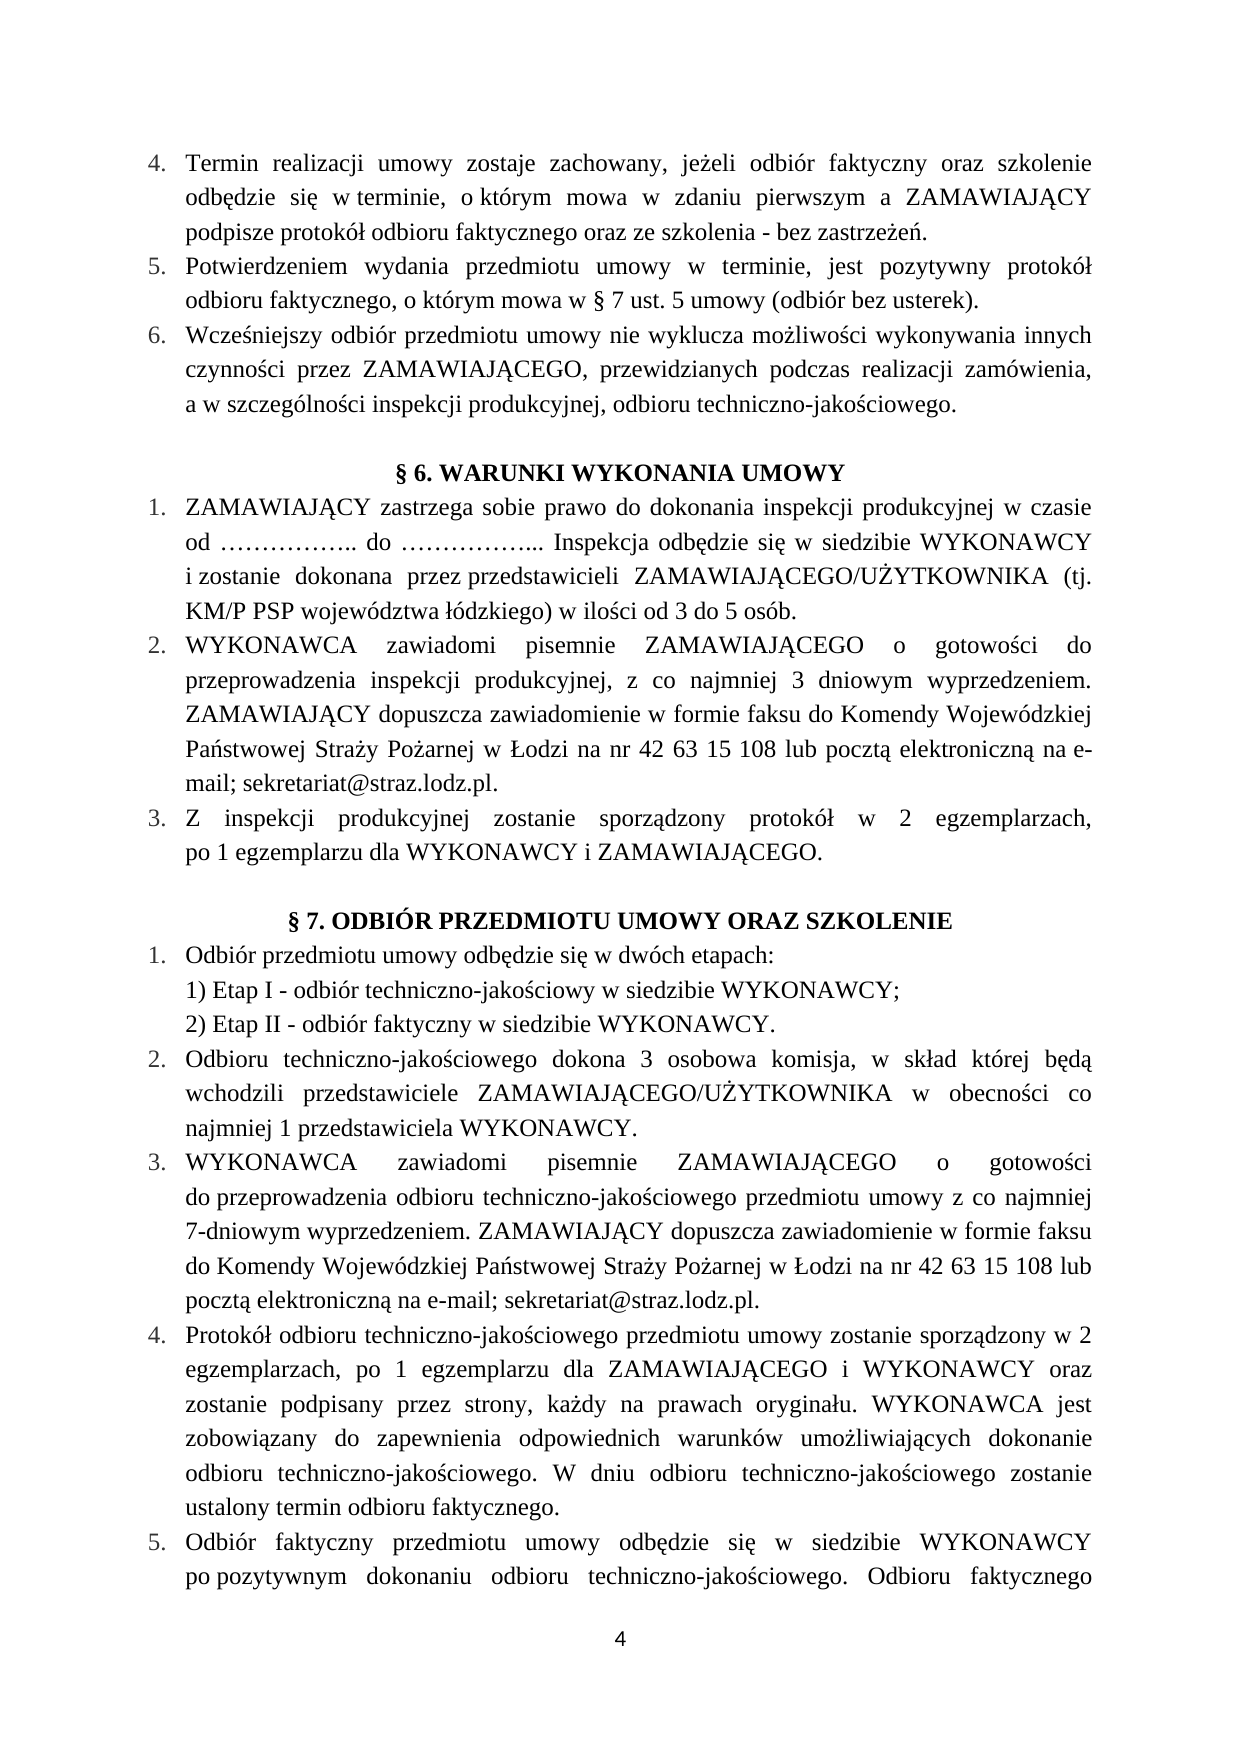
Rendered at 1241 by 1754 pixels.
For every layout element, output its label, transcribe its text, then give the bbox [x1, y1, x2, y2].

list Termin realizacji umowy zostaje zachowany, jeżeli odbiór faktyczny oraz szkolenie odbędzie się w terminie, o którym mowa w zdaniu pierwszym a ZAMAWIAJĄCY podpisze protokół odbioru faktycznego oraz ze szkolenia - bez zastrzeżeń. [148, 148, 1093, 245]
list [148, 1527, 1093, 1590]
list Potwierdzeniem wydania przedmiotu umowy w terminie, jest pozytywny protokół odbioru faktycznego, o którym mowa w § 7 ust. 5 umowy (odbiór bez usterek). [148, 251, 1093, 314]
list WYKONAWCA zawiadomi pisemnie ZAMAWIAJĄCEGO o gotowości do przeprowadzenia inspekcji produkcyjnej, z co najmniej 3 dniowym wyprzedzeniem. ZAMAWIAJĄCY dopuszcza zawiadomienie w formie faksu do Komendy Wojewódzkiej Państwowej Straży Pożarnej w Łodzi na nr 42 63 15 108 lub pocztą elektroniczną na e-mail; sekretariat@straz.lodz.pl. [148, 630, 1093, 797]
text 1) Etap I - odbiór techniczno-jakościowy w siedzibie WYKONAWCY; [185, 975, 1093, 1004]
text § 6. WARUNKI WYKONANIA UMOWY [148, 458, 1093, 487]
text 2) Etap II - odbiór faktyczny w siedzibie WYKONAWCY. [185, 1009, 1093, 1038]
list Protokół odbioru techniczno-jakościowego przedmiotu umowy zostanie sporządzony w 2 egzemplarzach, po 1 egzemplarzu dla ZAMAWIAJĄCEGO i WYKONAWCY oraz zostanie podpisany przez strony, każdy na prawach oryginału. WYKONAWCA jest zobowiązany do zapewnienia odpowiednich warunków umożliwiających dokonanie odbioru techniczno-jakościowego. W dniu odbioru techniczno-jakościowego zostanie ustalony termin odbioru faktycznego. [148, 1320, 1093, 1521]
list WYKONAWCA zawiadomi pisemnie ZAMAWIAJĄCEGO o gotowości do przeprowadzenia odbioru techniczno-jakościowego przedmiotu umowy z co najmniej 7-dniowym wyprzedzeniem. ZAMAWIAJĄCY dopuszcza zawiadomienie w formie faksu do Komendy Wojewódzkiej Państwowej Straży Pożarnej w Łodzi na nr 42 63 15 108 lub pocztą elektroniczną na e-mail; sekretariat@straz.lodz.pl. [148, 1147, 1093, 1314]
list Odbiór przedmiotu umowy odbędzie się w dwóch etapach: [148, 941, 1093, 969]
list ZAMAWIAJĄCY zastrzega sobie prawo do dokonania inspekcji produkcyjnej w czasie od …………….. do ……………... Inspekcja odbędzie się w siedzibie WYKONAWCY i zostanie dokonana przez przedstawicieli ZAMAWIAJĄCEGO/UŻYTKOWNIKA (tj. KM/P PSP województwa łódzkiego) w ilości od 3 do 5 osób. [148, 492, 1093, 624]
list Wcześniejszy odbiór przedmiotu umowy nie wyklucza możliwości wykonywania innych czynności przez ZAMAWIAJĄCEGO, przewidzianych podczas realizacji zamówienia, a w szczególności inspekcji produkcyjnej, odbioru techniczno-jakościowego. [148, 320, 1093, 418]
text § 7. ODBIÓR PRZEDMIOTU UMOWY ORAZ SZKOLENIE [148, 906, 1093, 935]
list Z inspekcji produkcyjnej zostanie sporządzony protokół w 2 egzemplarzach, po 1 egzemplarzu dla WYKONAWCY i ZAMAWIAJĄCEGO. [148, 803, 1093, 866]
list Odbioru techniczno-jakościowego dokona 3 osobowa komisja, w skład której będą wchodzili przedstawiciele ZAMAWIAJĄCEGO/UŻYTKOWNIKA w obecności co najmniej 1 przedstawiciela WYKONAWCY. [148, 1044, 1093, 1142]
